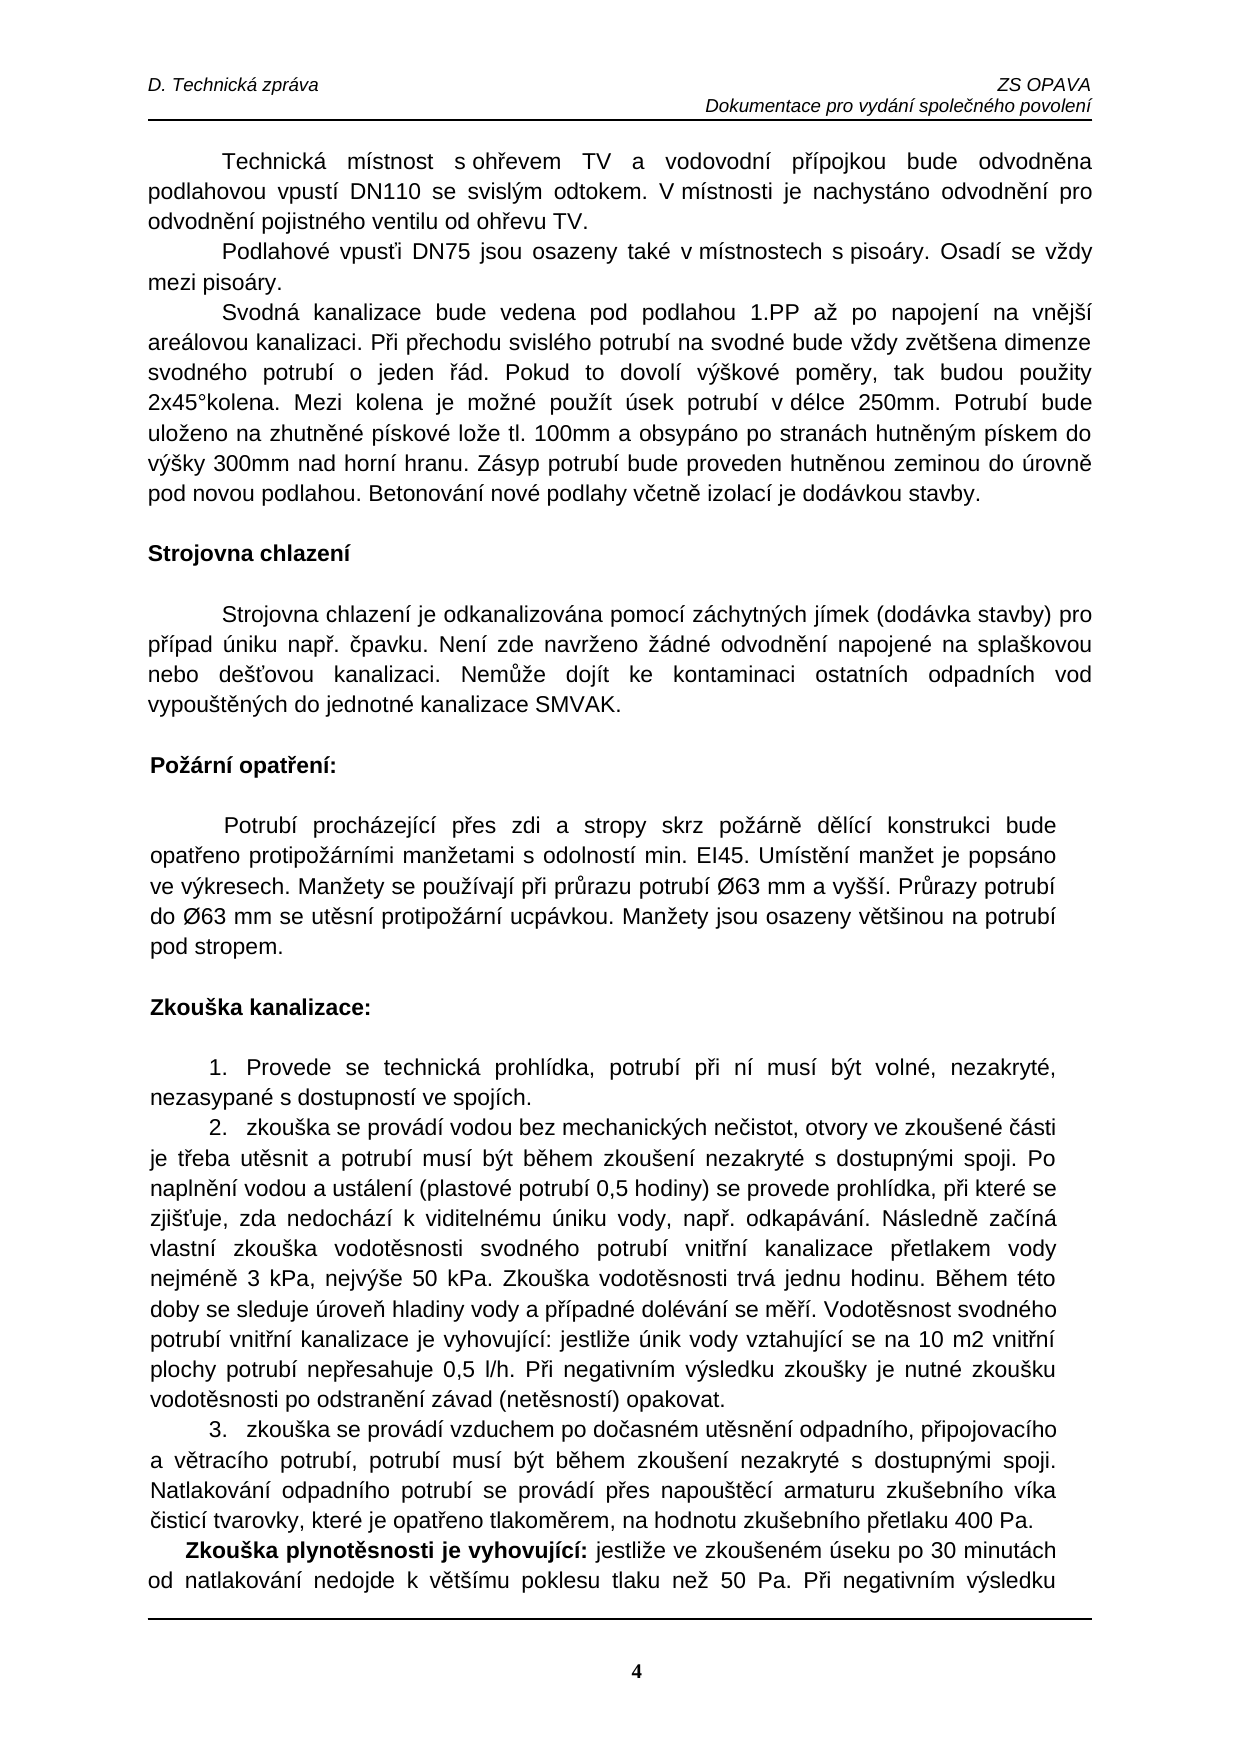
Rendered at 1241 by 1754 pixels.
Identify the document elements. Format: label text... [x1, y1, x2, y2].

list Provede se technická prohlídka, potrubí při ní musí být volné, nezakryté, nezasypané s dostupností ve spojích. [150, 1054, 1057, 1111]
text Technická místnost s ohřevem TV a vodovodní přípojkou bude odvodněna podlahovou vpustí DN110 se svislým odtokem. V místnosti je nachystáno odvodnění pro odvodnění pojistného ventilu od ohřevu TV. [148, 148, 1092, 234]
text Strojovna chlazení [148, 540, 1092, 567]
text Zkouška kanalizace: [150, 993, 1092, 1020]
text Podlahové vpusťi DN75 jsou osazeny také v místnostech s pisoáry. Osadí se vždy mezi pisoáry. [148, 238, 1092, 295]
text Požární opatření: [150, 752, 1092, 778]
list zkouška se provádí vzduchem po dočasném utěsnění odpadního, připojovacího a větracího potrubí, potrubí musí být během zkoušení nezakryté s dostupnými spoji. Natlakování odpadního potrubí se provádí přes napouštěcí armaturu zkušebního víka čisticí tvarovky, které je opatřeno tlakoměrem, na hodnotu zkušebního přetlaku 400 Pa. [150, 1416, 1057, 1533]
text Strojovna chlazení je odkanalizována pomocí záchytných jímek (dodávka stavby) pro případ úniku např. čpavku. Není zde navrženo žádné odvodnění napojené na splaškovou nebo dešťovou kanalizaci. Nemůže dojít ke kontaminaci ostatních odpadních vod vypouštěných do jednotné kanalizace SMVAK. [148, 601, 1092, 718]
text Potrubí procházející přes zdi a stropy skrz požárně dělící konstrukci bude opatřeno protipožárními manžetami s odolností min. EI45. Umístění manžet je popsáno ve výkresech. Manžety se používají při průrazu potrubí Ø63 mm a vyšší. Průrazy potrubí do Ø63 mm se utěsní protipožární ucpávkou. Manžety jsou osazeny většinou na potrubí pod stropem. [150, 812, 1057, 959]
text Svodná kanalizace bude vedena pod podlahou 1.PP až po napojení na vnější areálovou kanalizaci. Při přechodu svislého potrubí na svodné bude vždy zvětšena dimenze svodného potrubí o jeden řád. Pokud to dovolí výškové poměry, tak budou použity 2x45°kolena. Mezi kolena je možné použít úsek potrubí v délce 250mm. Potrubí bude uloženo na zhutněné pískové lože tl. 100mm a obsypáno po stranách hutněným pískem do výšky 300mm nad horní hranu. Zásyp potrubí bude proveden hutněnou zeminou do úrovně pod novou podlahou. Betonování nové podlahy včetně izolací je dodávkou stavby. [148, 299, 1092, 506]
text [148, 1537, 1057, 1594]
list zkouška se provádí vodou bez mechanických nečistot, otvory ve zkoušené části je třeba utěsnit a potrubí musí být během zkoušení nezakryté s dostupnými spoji. Po naplnění vodou a ustálení (plastové potrubí 0,5 hodiny) se provede prohlídka, při které se zjišťuje, zda nedochází k viditelnému úniku vody, např. odkapávání. Následně začíná vlastní zkouška vodotěsnosti svodného potrubí vnitřní kanalizace přetlakem vody nejméně 3 kPa, nejvýše 50 kPa. Zkouška vodotěsnosti trvá jednu hodinu. Během této doby se sleduje úroveň hladiny vody a případné dolévání se měří. Vodotěsnost svodného potrubí vnitřní kanalizace je vyhovující: jestliže únik vody vztahující se na 10 m2 vnitřní plochy potrubí nepřesahuje 0,5 l/h. Při negativním výsledku zkoušky je nutné zkoušku vodotěsnosti po odstranění závad (netěsností) opakovat. [150, 1114, 1057, 1413]
